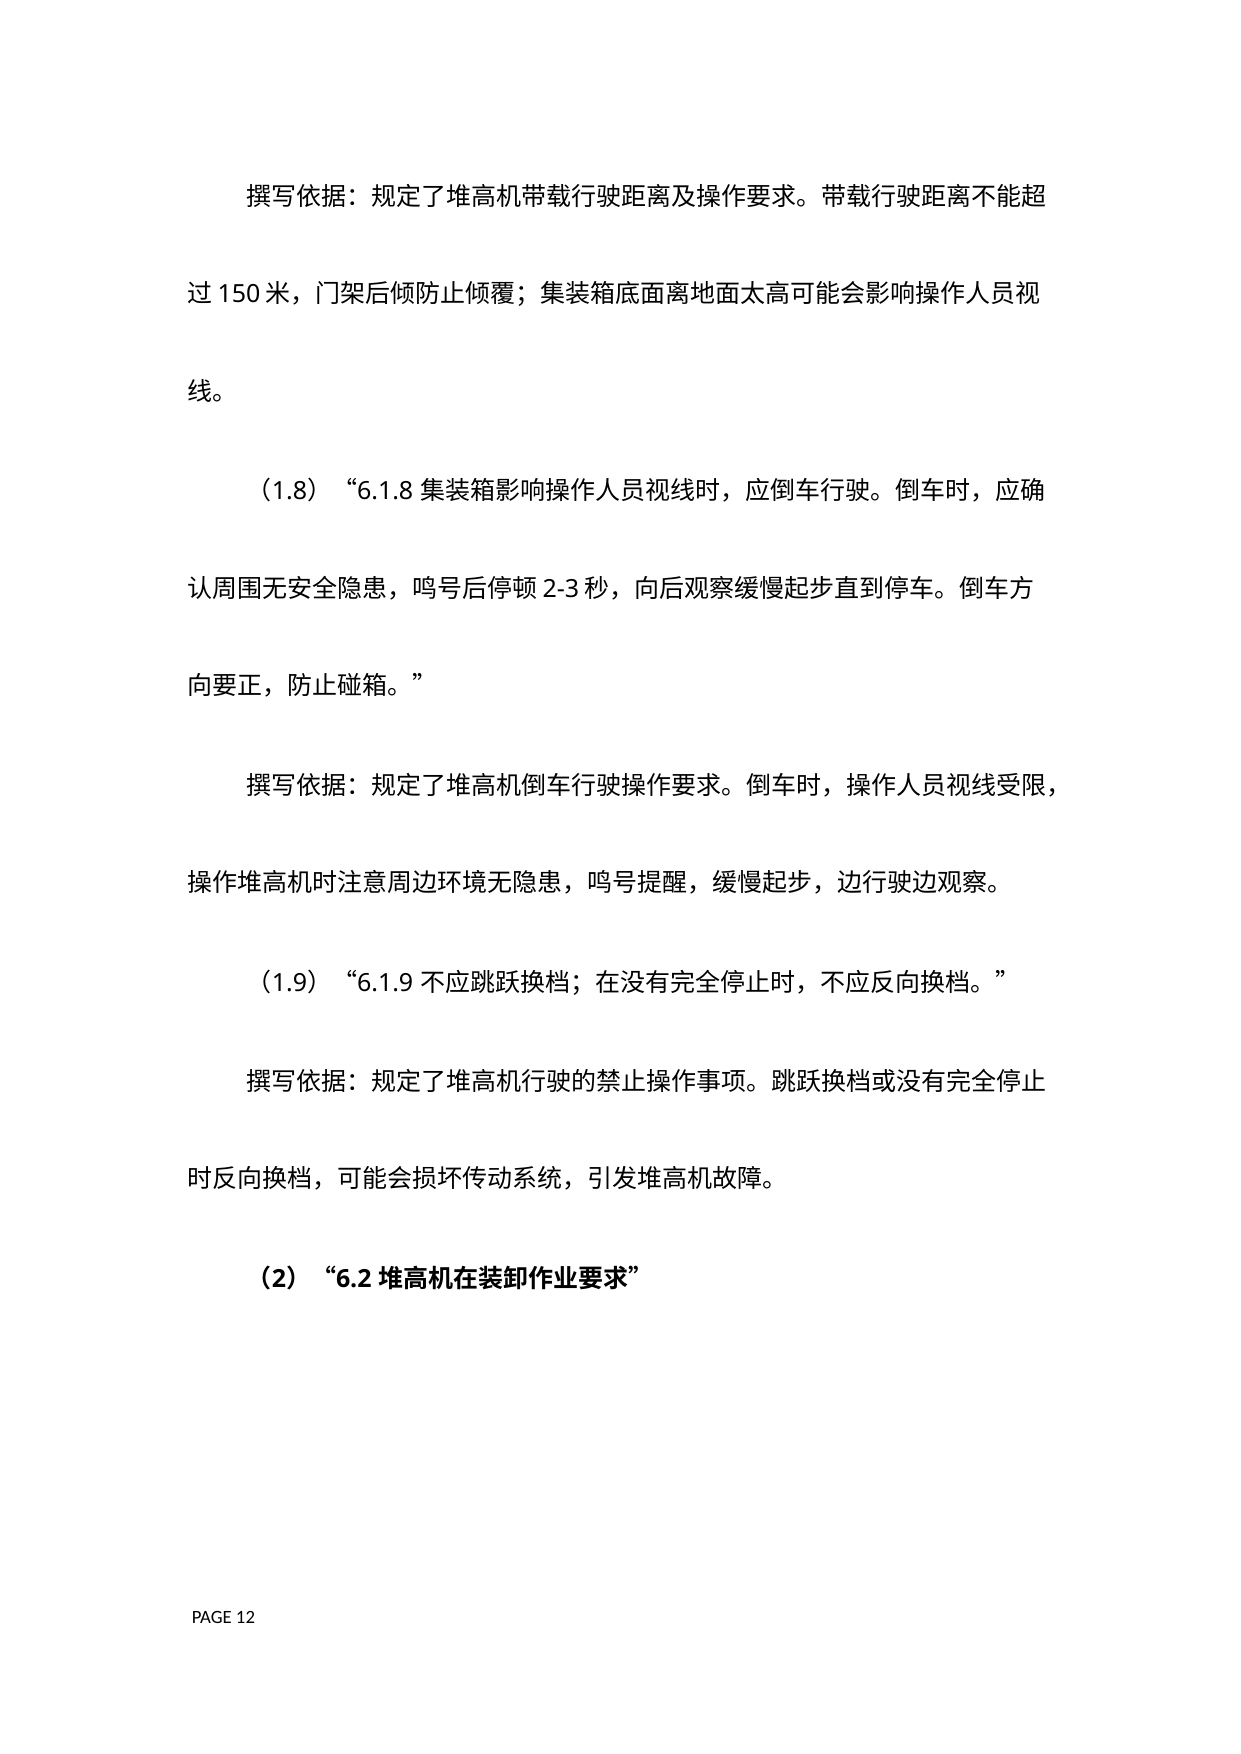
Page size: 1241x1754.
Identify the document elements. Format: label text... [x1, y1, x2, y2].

text （1.9）“6.1.9 不应跳跃换档；在没有完全停止时，不应反向换档。” [187, 948, 1053, 1013]
text （2）“6.2 堆高机在装卸作业要求” [187, 1244, 1053, 1309]
text 撰写依据：规定了堆高机带载行驶距离及操作要求。带载行驶距离不能超过150米，门架后倾防止倾覆；集装箱底面离地面太高可能会影响操作人员视线。 [187, 162, 1053, 422]
text 撰写依据：规定了堆高机倒车行驶操作要求。倒车时，操作人员视线受限，操作堆高机时注意周边环境无隐患，鸣号提醒，缓慢起步，边行驶边观察。 [187, 751, 1053, 913]
text （1.8）“6.1.8 集装箱影响操作人员视线时，应倒车行驶。倒车时，应确认周围无安全隐患，鸣号后停顿2-3秒，向后观察缓慢起步直到停车。倒车方向要正，防止碰箱。” [187, 456, 1053, 716]
text 撰写依据：规定了堆高机行驶的禁止操作事项。跳跃换档或没有完全停止时反向换档，可能会损坏传动系统，引发堆高机故障。 [187, 1047, 1053, 1209]
